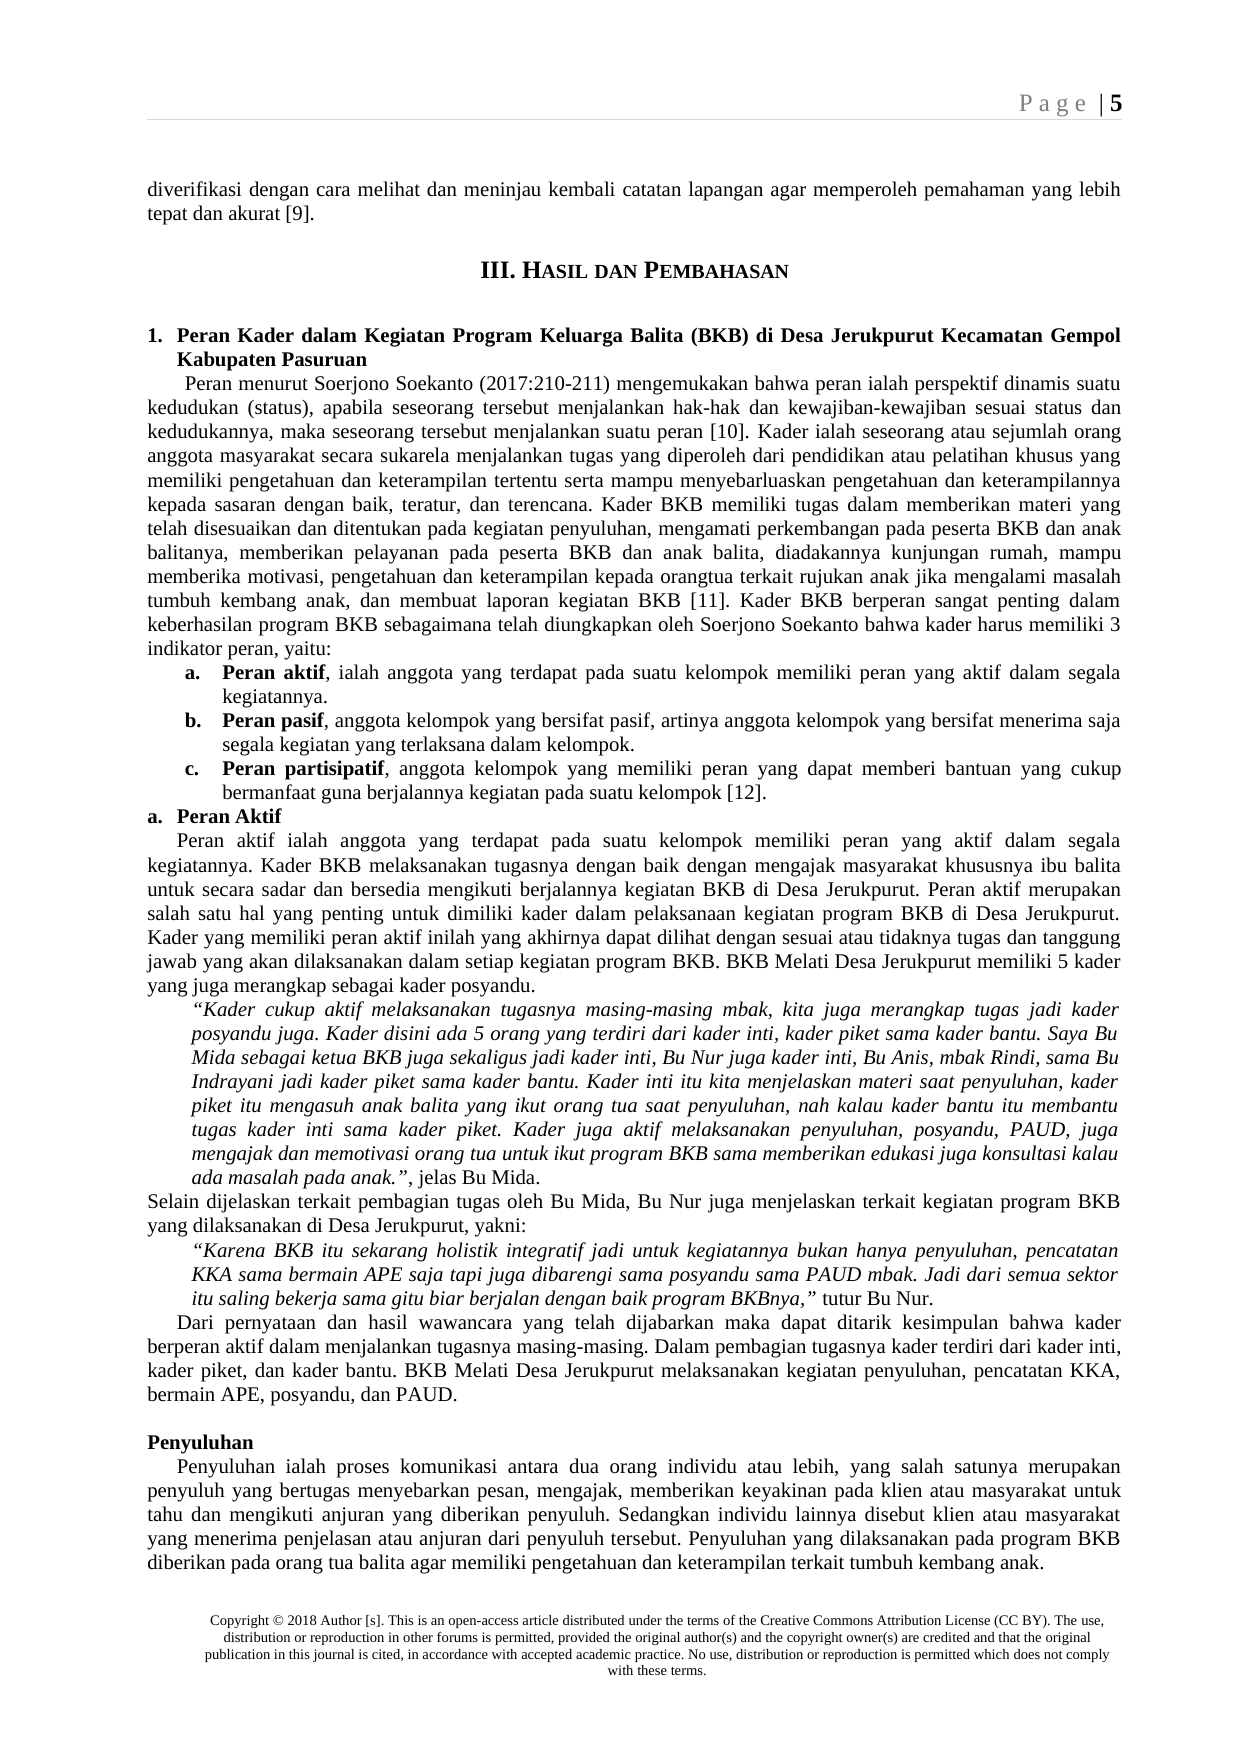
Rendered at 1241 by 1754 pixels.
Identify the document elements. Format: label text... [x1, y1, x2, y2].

list Peran Aktif [147, 804, 1122, 828]
text “Karena BKB itu sekarang holistik integratif jadi untuk kegiatannya bukan hanya penyuluhan, pencatatan KKA sama bermain APE saja tapi juga dibarengi sama posyandu sama PAUD mbak. Jadi dari semua sektor itu saling bekerja sama gitu biar berjalan dengan baik program BKBnya,” tutur Bu Nur. [191, 1237, 1122, 1310]
text Selain dijelaskan terkait pembagian tugas oleh Bu Mida, Bu Nur juga menjelaskan terkait kegiatan program BKB yang dilaksanakan di Desa Jerukpurut, yakni: [147, 1189, 1122, 1237]
list Peran pasif, anggota kelompok yang bersifat pasif, artinya anggota kelompok yang bersifat menerima saja segala kegiatan yang terlaksana dalam kelompok. [184, 708, 1122, 756]
text “Kader cukup aktif melaksanakan tugasnya masing-masing mbak, kita juga merangkap tugas jadi kader posyandu juga. Kader disini ada 5 orang yang terdiri dari kader inti, kader piket sama kader bantu. Saya Bu Mida sebagai ketua BKB juga sekaligus jadi kader inti, Bu Nur juga kader inti, Bu Anis, mbak Rindi, sama Bu Indrayani jadi kader piket sama kader bantu. Kader inti itu kita menjelaskan materi saat penyuluhan, kader piket itu mengasuh anak balita yang ikut orang tua saat penyuluhan, nah kalau kader bantu itu membantu tugas kader inti sama kader piket. Kader juga aktif melaksanakan penyuluhan, posyandu, PAUD, juga mengajak dan memotivasi orang tua untuk ikut program BKB sama memberikan edukasi juga konsultasi kalau ada masalah pada anak.”, jelas Bu Mida. [191, 997, 1122, 1189]
list Peran aktif, ialah anggota yang terdapat pada suatu kelompok memiliki peran yang aktif dalam segala kegiatannya. [184, 660, 1122, 708]
subtitle III. Hasil dan Pembahasan [147, 255, 1122, 284]
text Penyuluhan ialah proses komunikasi antara dua orang individu atau lebih, yang salah satunya merupakan penyuluh yang bertugas menyebarkan pesan, mengajak, memberikan keyakinan pada klien atau masyarakat untuk tahu dan mengikuti anjuran yang diberikan penyuluh. Sedangkan individu lainnya disebut klien atau masyarakat yang menerima penjelasan atau anjuran dari penyuluh tersebut. Penyuluhan yang dilaksanakan pada program BKB diberikan pada orang tua balita agar memiliki pengetahuan dan keterampilan terkait tumbuh kembang anak. [147, 1454, 1122, 1574]
list Peran Kader dalam Kegiatan Program Keluarga Balita (BKB) di Desa Jerukpurut Kecamatan Gempol Kabupaten Pasuruan [147, 323, 1122, 371]
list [147, 177, 1122, 225]
list Peran menurut Soerjono Soekanto (2017:210-211) mengemukakan bahwa peran ialah perspektif dinamis suatu kedudukan (status), apabila seseorang tersebut menjalankan hak-hak dan kewajiban-kewajiban sesuai status dan kedudukannya, maka seseorang tersebut menjalankan suatu peran [10]. Kader ialah seseorang atau sejumlah orang anggota masyarakat secara sukarela menjalankan tugas yang diperoleh dari pendidikan atau pelatihan khusus yang memiliki pengetahuan dan keterampilan tertentu serta mampu menyebarluaskan pengetahuan dan keterampilannya kepada sasaran dengan baik, teratur, dan terencana. Kader BKB memiliki tugas dalam memberikan materi yang telah disesuaikan dan ditentukan pada kegiatan penyuluhan, mengamati perkembangan pada peserta BKB dan anak balitanya, memberikan pelayanan pada peserta BKB dan anak balita, diadakannya kunjungan rumah, mampu memberika motivasi, pengetahuan dan keterampilan kepada orangtua terkait rujukan anak jika mengalami masalah tumbuh kembang anak, dan membuat laporan kegiatan BKB [11]. Kader BKB berperan sangat penting dalam keberhasilan program BKB sebagaimana telah diungkapkan oleh Soerjono Soekanto bahwa kader harus memiliki 3 indikator peran, yaitu: [147, 371, 1122, 660]
list Peran aktif ialah anggota yang terdapat pada suatu kelompok memiliki peran yang aktif dalam segala kegiatannya. Kader BKB melaksanakan tugasnya dengan baik dengan mengajak masyarakat khususnya ibu balita untuk secara sadar dan bersedia mengikuti berjalannya kegiatan BKB di Desa Jerukpurut. Peran aktif merupakan salah satu hal yang penting untuk dimiliki kader dalam pelaksanaan kegiatan program BKB di Desa Jerukpurut. Kader yang memiliki peran aktif inilah yang akhirnya dapat dilihat dengan sesuai atau tidaknya tugas dan tanggung jawab yang akan dilaksanakan dalam setiap kegiatan program BKB. BKB Melati Desa Jerukpurut memiliki 5 kader yang juga merangkap sebagai kader posyandu. [147, 828, 1122, 997]
text Dari pernyataan dan hasil wawancara yang telah dijabarkan maka dapat ditarik kesimpulan bahwa kader berperan aktif dalam menjalankan tugasnya masing-masing. Dalam pembagian tugasnya kader terdiri dari kader inti, kader piket, dan kader bantu. BKB Melati Desa Jerukpurut melaksanakan kegiatan penyuluhan, pencatatan KKA, bermain APE, posyandu, dan PAUD. [147, 1310, 1122, 1406]
list Penyuluhan [147, 1430, 1122, 1454]
list Peran partisipatif, anggota kelompok yang memiliki peran yang dapat memberi bantuan yang cukup bermanfaat guna berjalannya kegiatan pada suatu kelompok [12]. [184, 756, 1122, 804]
